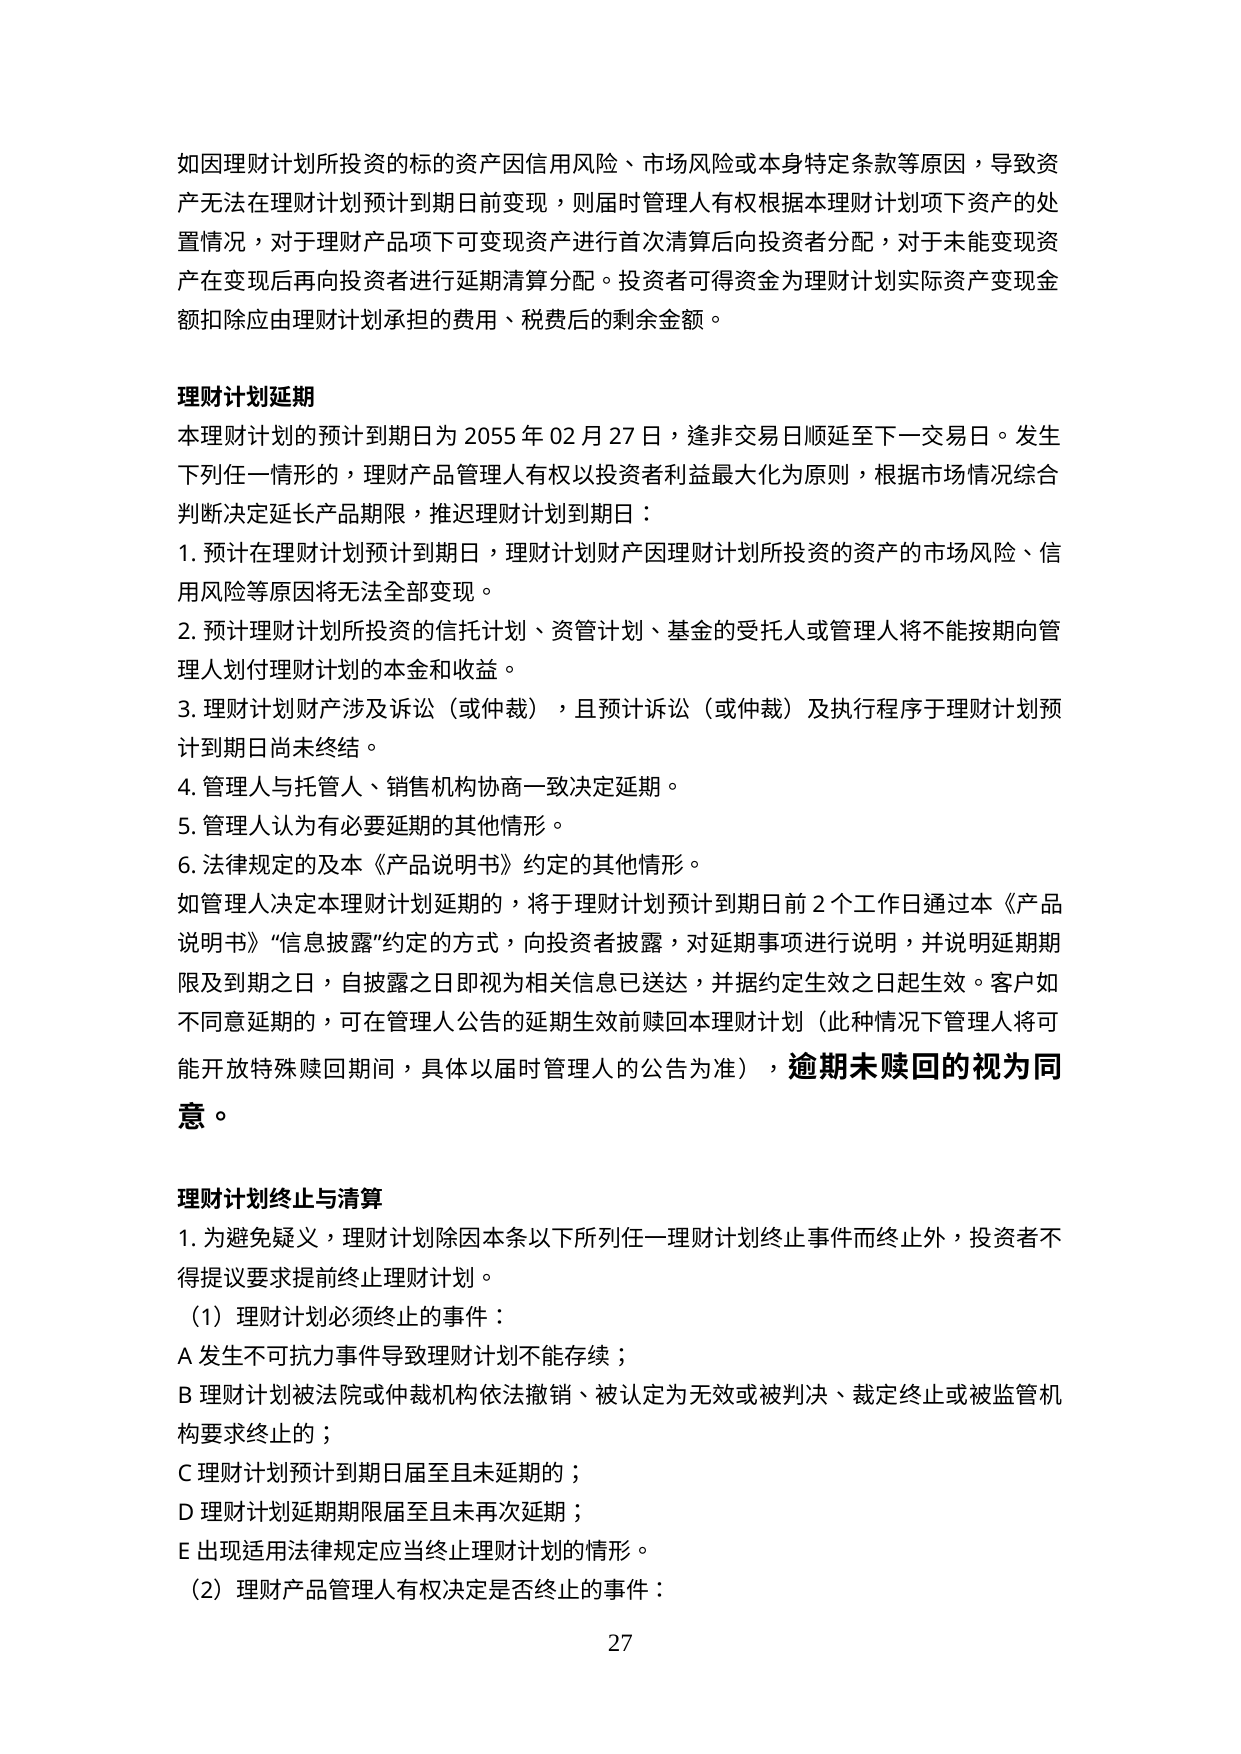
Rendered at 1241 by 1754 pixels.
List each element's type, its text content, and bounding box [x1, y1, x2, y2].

text 3. 理财计划财产涉及诉讼（或仲裁），且预计诉讼（或仲裁）及执行程序于理财计划预计到期日尚未终结。 [177, 693, 1063, 763]
text 如因理财计划所投资的标的资产因信用风险、市场风险或本身特定条款等原因，导致资产无法在理财计划预计到期日前变现，则届时管理人有权根据本理财计划项下资产的处置情况，对于理财产品项下可变现资产进行首次清算后向投资者分配，对于未能变现资产在变现后再向投资者进行延期清算分配。投资者可得资金为理财计划实际资产变现金额扣除应由理财计划承担的费用、税费后的剩余金额。 [177, 148, 1063, 335]
text C 理财计划预计到期日届至且未延期的； [177, 1457, 1063, 1488]
text A 发生不可抗力事件导致理财计划不能存续； [177, 1339, 1063, 1371]
text （1）理财计划必须终止的事件： [177, 1301, 1063, 1332]
text 5. 管理人认为有必要延期的其他情形。 [177, 810, 1063, 841]
text （2）理财产品管理人有权决定是否终止的事件： [177, 1574, 1063, 1605]
text E 出现适用法律规定应当终止理财计划的情形。 [177, 1535, 1063, 1566]
text D 理财计划延期期限届至且未再次延期； [177, 1496, 1063, 1527]
text 如管理人决定本理财计划延期的，将于理财计划预计到期日前2个工作日通过本《产品说明书》“信息披露”约定的方式，向投资者披露，对延期事项进行说明，并说明延期期限及到期之日，自披露之日即视为相关信息已送达，并据约定生效之日起生效。客户如不同意延期的，可在管理人公告的延期生效前赎回本理财计划（此种情况下管理人将可能开放特殊赎回期间，具体以届时管理人的公告为准），逾期未赎回的视为同意。 [177, 888, 1063, 1136]
text 理财计划延期 [177, 381, 1063, 412]
text 理财计划终止与清算 [177, 1183, 1063, 1214]
text 6. 法律规定的及本《产品说明书》约定的其他情形。 [177, 849, 1063, 881]
text 1. 预计在理财计划预计到期日，理财计划财产因理财计划所投资的资产的市场风险、信用风险等原因将无法全部变现。 [177, 537, 1063, 607]
text 4. 管理人与托管人、销售机构协商一致决定延期。 [177, 771, 1063, 802]
text B 理财计划被法院或仲裁机构依法撤销、被认定为无效或被判决、裁定终止或被监管机构要求终止的； [177, 1379, 1063, 1449]
text 本理财计划的预计到期日为2055年02月27日，逢非交易日顺延至下一交易日。发生下列任一情形的，理财产品管理人有权以投资者利益最大化为原则，根据市场情况综合判断决定延长产品期限，推迟理财计划到期日： [177, 419, 1063, 529]
text 2. 预计理财计划所投资的信托计划、资管计划、基金的受托人或管理人将不能按期向管理人划付理财计划的本金和收益。 [177, 615, 1063, 685]
text 1. 为避免疑义，理财计划除因本条以下所列任一理财计划终止事件而终止外，投资者不得提议要求提前终止理财计划。 [177, 1222, 1063, 1293]
